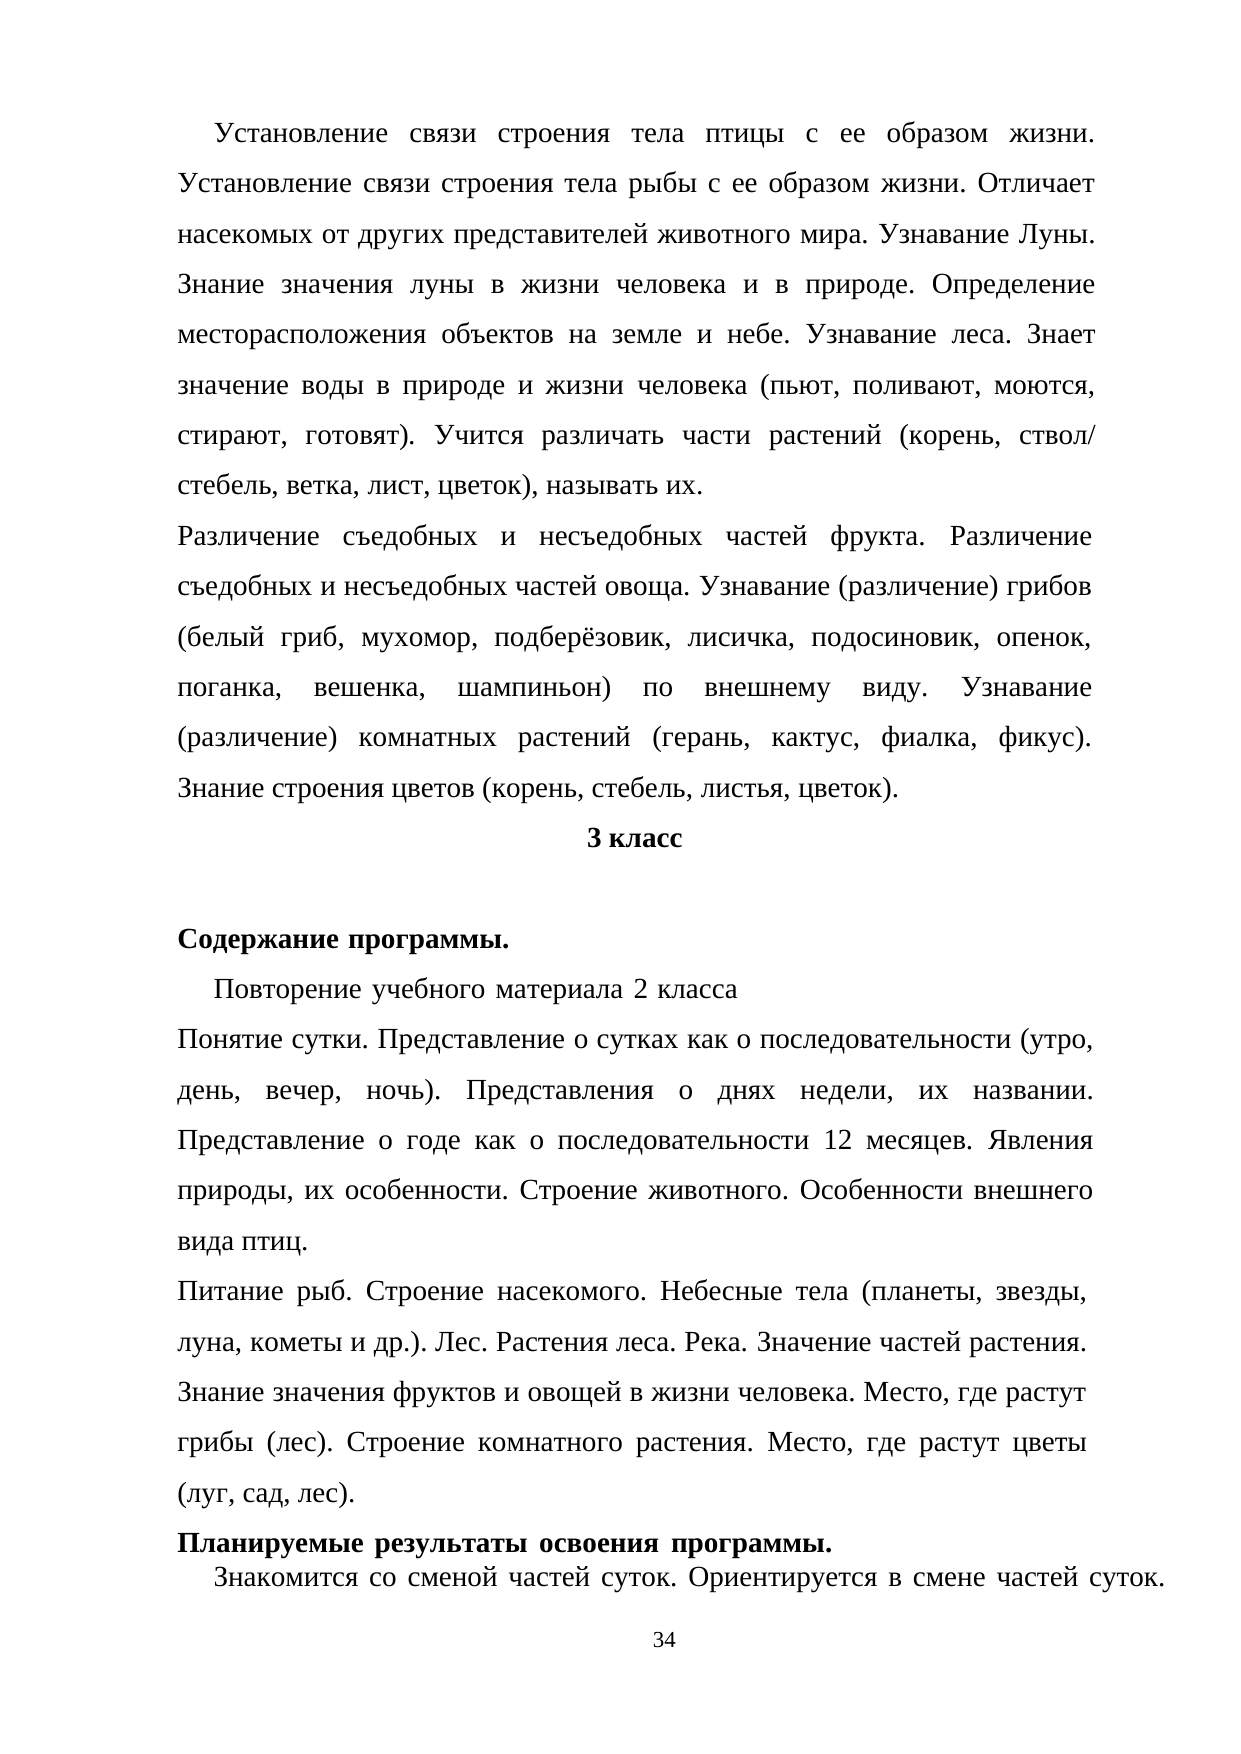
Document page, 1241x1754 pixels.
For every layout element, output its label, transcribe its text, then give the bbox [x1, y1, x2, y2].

text Установление связи строения тела птицы с ее образом жизни. Установление связи строения тела рыбы с ее образом жизни. Отличает насекомых от других представителей животного мира. Узнавание Луны. Знание значения луны в жизни человека и в природе. Определение месторасположения объектов на земле и небе. Узнавание леса. Знает значение воды в природе и жизни человека (пьют, поливают, моются, стирают, готовят). Учится различать части растений (корень, ствол/ стебель, ветка, лист, цветок), называть их. [177, 115, 1096, 501]
text Различение съедобных и несъедобных частей фрукта. Различение съедобных и несъедобных частей овоща. Узнавание (различение) грибов (белый гриб, мухомор, подберёзовик, лисичка, подосиновик, опенок, поганка, вешенка, шампиньон) по внешнему виду. Узнавание (различение) комнатных растений (герань, кактус, фиалка, фикус). Знание строения цветов (корень, стебель, листья, цветок). [177, 518, 1092, 803]
subtitle Планируемые результаты освоения программы. [177, 1525, 1166, 1559]
text Питание рыб. Строение насекомого. Небесные тела (планеты, звезды, луна, кометы и др.). Лес. Растения леса. Река. Значение частей растения. Знание значения фруктов и овощей в жизни человека. Место, где растут грибы (лес). Строение комнатного растения. Место, где растут цветы (луг, сад, лес). [177, 1273, 1087, 1508]
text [154, 1559, 1166, 1592]
text Повторение учебного материала 2 класса [177, 972, 1166, 1004]
subtitle Содержание программы. [177, 922, 657, 955]
text Понятие сутки. Представление о сутках как о последовательности (утро, день, вечер, ночь). Представления о днях недели, их названии. Представление о годе как о последовательности 12 месяцев. Явления природы, их особенности. Строение животного. Особенности внешнего вида птиц. [177, 1022, 1094, 1256]
text 3 класс [177, 820, 1092, 854]
